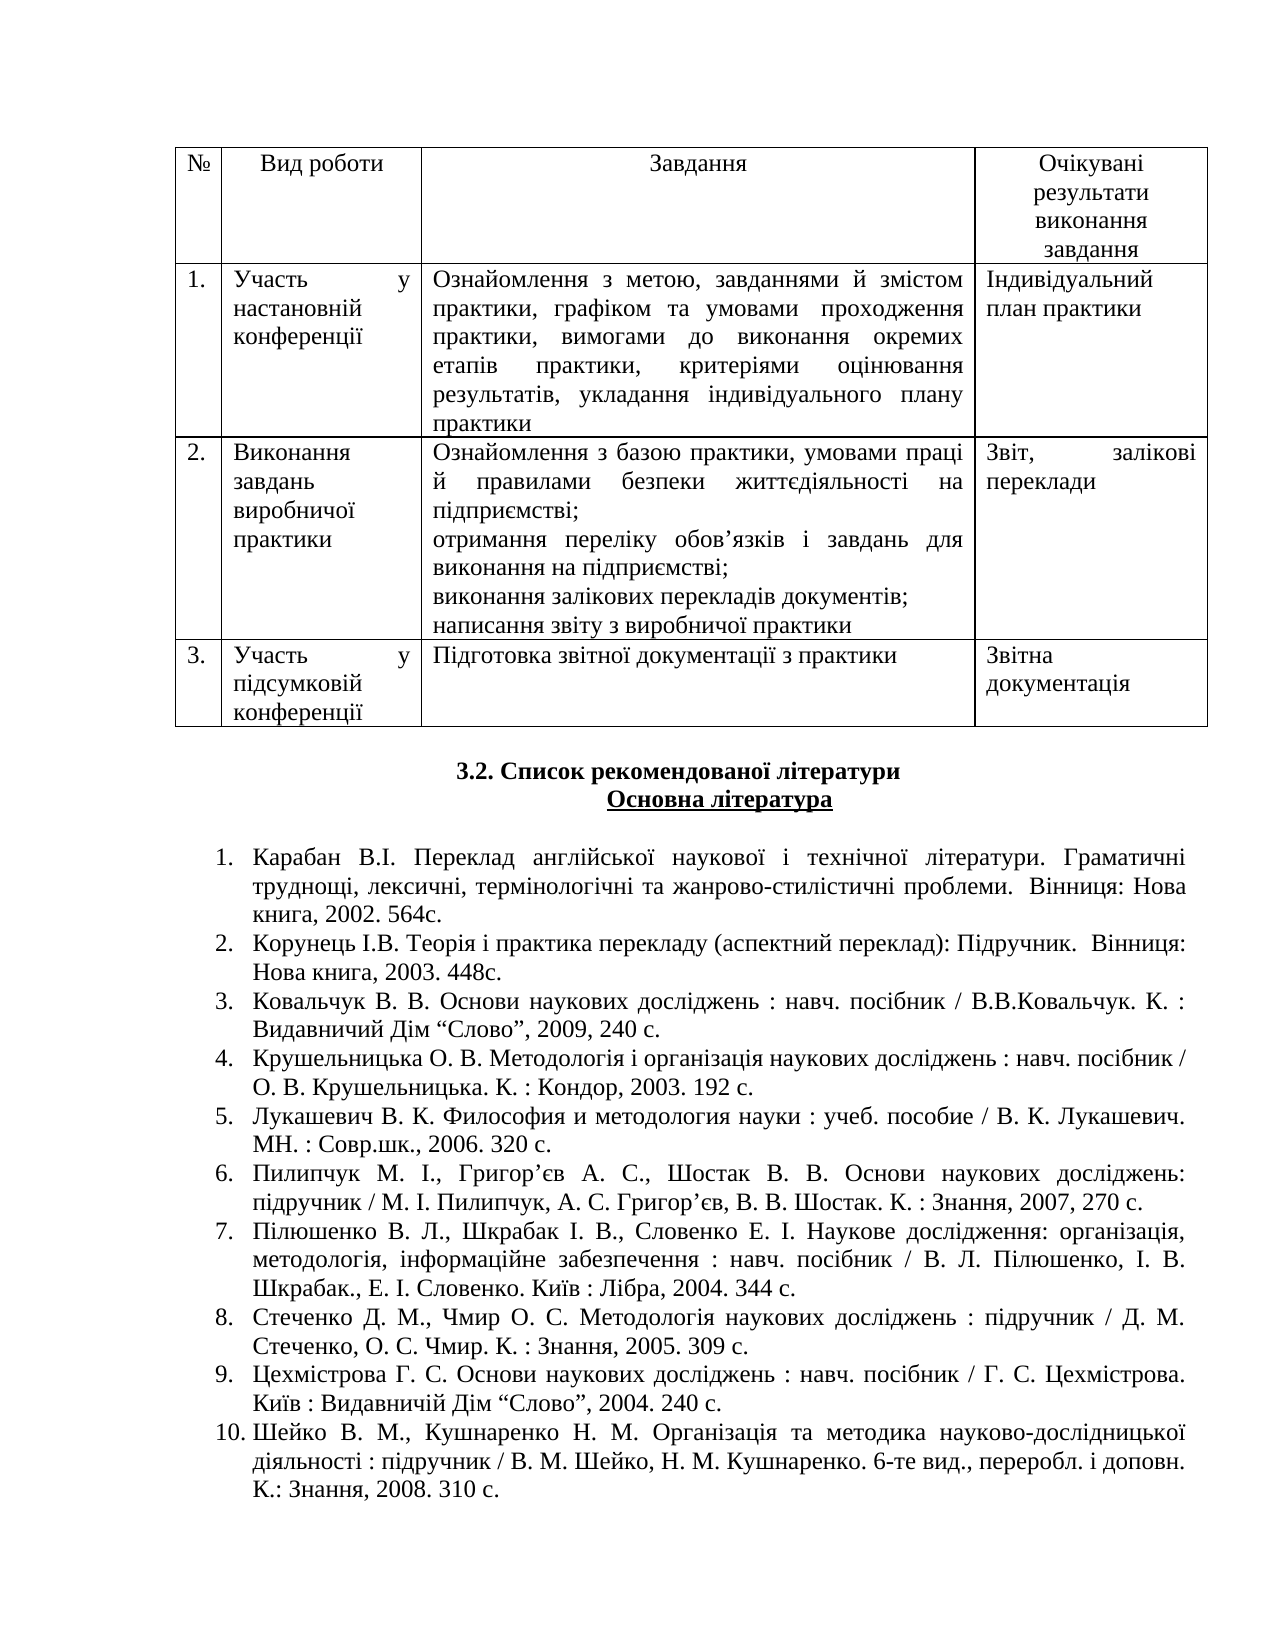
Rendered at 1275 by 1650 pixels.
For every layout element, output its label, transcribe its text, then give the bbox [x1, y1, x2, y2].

table_cell 3. [176, 640, 221, 726]
table_cell 1. [176, 264, 221, 436]
list Корунець І.В. Теорія і практика перекладу (аспектний переклад): Підручник. Вінниця: Нова книга, 2003. 448с. [215, 928, 1186, 986]
list Крушельницька О. В. Методологія і організація наукових досліджень : навч. посібник / О. В. Крушельницька. К. : Кондор, 2003. 192 с. [215, 1043, 1186, 1101]
text 3.2. Список рекомендованої літератури [177, 756, 1179, 784]
table_header № [176, 148, 221, 263]
table_cell Ознайомлення з метою, завданнями й змістом практики, графіком та умовами проходження практики, вимогами до виконання окремих етапів практики, критеріями оцінювання результатів, укладання індивідуального плану практики [422, 264, 974, 436]
text Основна література [177, 784, 1186, 813]
table_cell Звіт, залікові переклади [976, 438, 1207, 639]
table_cell Участь у настановній конференції [222, 264, 421, 436]
table_header Очікувані результати виконання завдання [976, 148, 1207, 263]
list Лукашевич В. К. Философия и методология науки : учеб. пособие / В. К. Лукашевич. МН. : Совр.шк., 2006. 320 с. [215, 1101, 1186, 1158]
table_cell Виконання завдань виробничої практики [222, 438, 421, 639]
table_header Вид роботи [222, 148, 421, 263]
list Шейко В. М., Кушнаренко Н. М. Організація та методика науково-дослідницької діяльності : підручник / В. М. Шейко, Н. М. Кушнаренко. 6-те вид., переробл. і доповн. К.: Знання, 2008. 310 с. [215, 1417, 1186, 1503]
list Цехмістрова Г. С. Основи наукових досліджень : навч. посібник / Г. С. Цехмістрова. Київ : Видавничій Дім “Слово”, 2004. 240 с. [215, 1359, 1186, 1417]
table_cell 2. [176, 438, 221, 639]
table_cell Участь у підсумковій конференції [222, 640, 421, 726]
table_cell Ознайомлення з базою практики, умовами праці й правилами безпеки життєдіяльності на підприємстві; отримання переліку обов’язків і завдань для виконання на підприємстві; виконання залікових перекладів документів; написання звіту з виробничої практики [422, 438, 974, 639]
list Пилипчук М. І., Григор’єв А. С., Шостак В. В. Основи наукових досліджень: підручник / М. І. Пилипчук, А. С. Григор’єв, В. В. Шостак. К. : Знання, 2007, 270 с. [215, 1158, 1186, 1216]
table_cell Індивідуальний план практики [976, 264, 1207, 436]
list Пілюшенко В. Л., Шкрабак І. В., Словенко Е. І. Наукове дослідження: організація, методологія, інформаційне забезпечення : навч. посібник / В. Л. Пілюшенко, І. В. Шкрабак., Е. І. Словенко. Київ : Лібра, 2004. 344 с. [215, 1216, 1186, 1302]
list Ковальчук В. В. Основи наукових досліджень : навч. посібник / В.В.Ковальчук. К. : Видавничий Дім “Слово”, 2009, 240 с. [215, 986, 1186, 1043]
list Стеченко Д. М., Чмир О. С. Методологія наукових досліджень : підручник / Д. М. Стеченко, О. С. Чмир. К. : Знання, 2005. 309 с. [215, 1302, 1186, 1359]
list Карабан В.І. Переклад англійської наукової і технічної літератури. Граматичні труднощі, лексичні, термінологічні та жанрово-стилістичні проблеми. Вінниця: Нова книга, 2002. 564с. [215, 842, 1186, 928]
table_header Завдання [422, 148, 974, 263]
table_cell Підготовка звітної документації з практики [422, 640, 974, 726]
table_cell Звітна документація [976, 640, 1207, 726]
